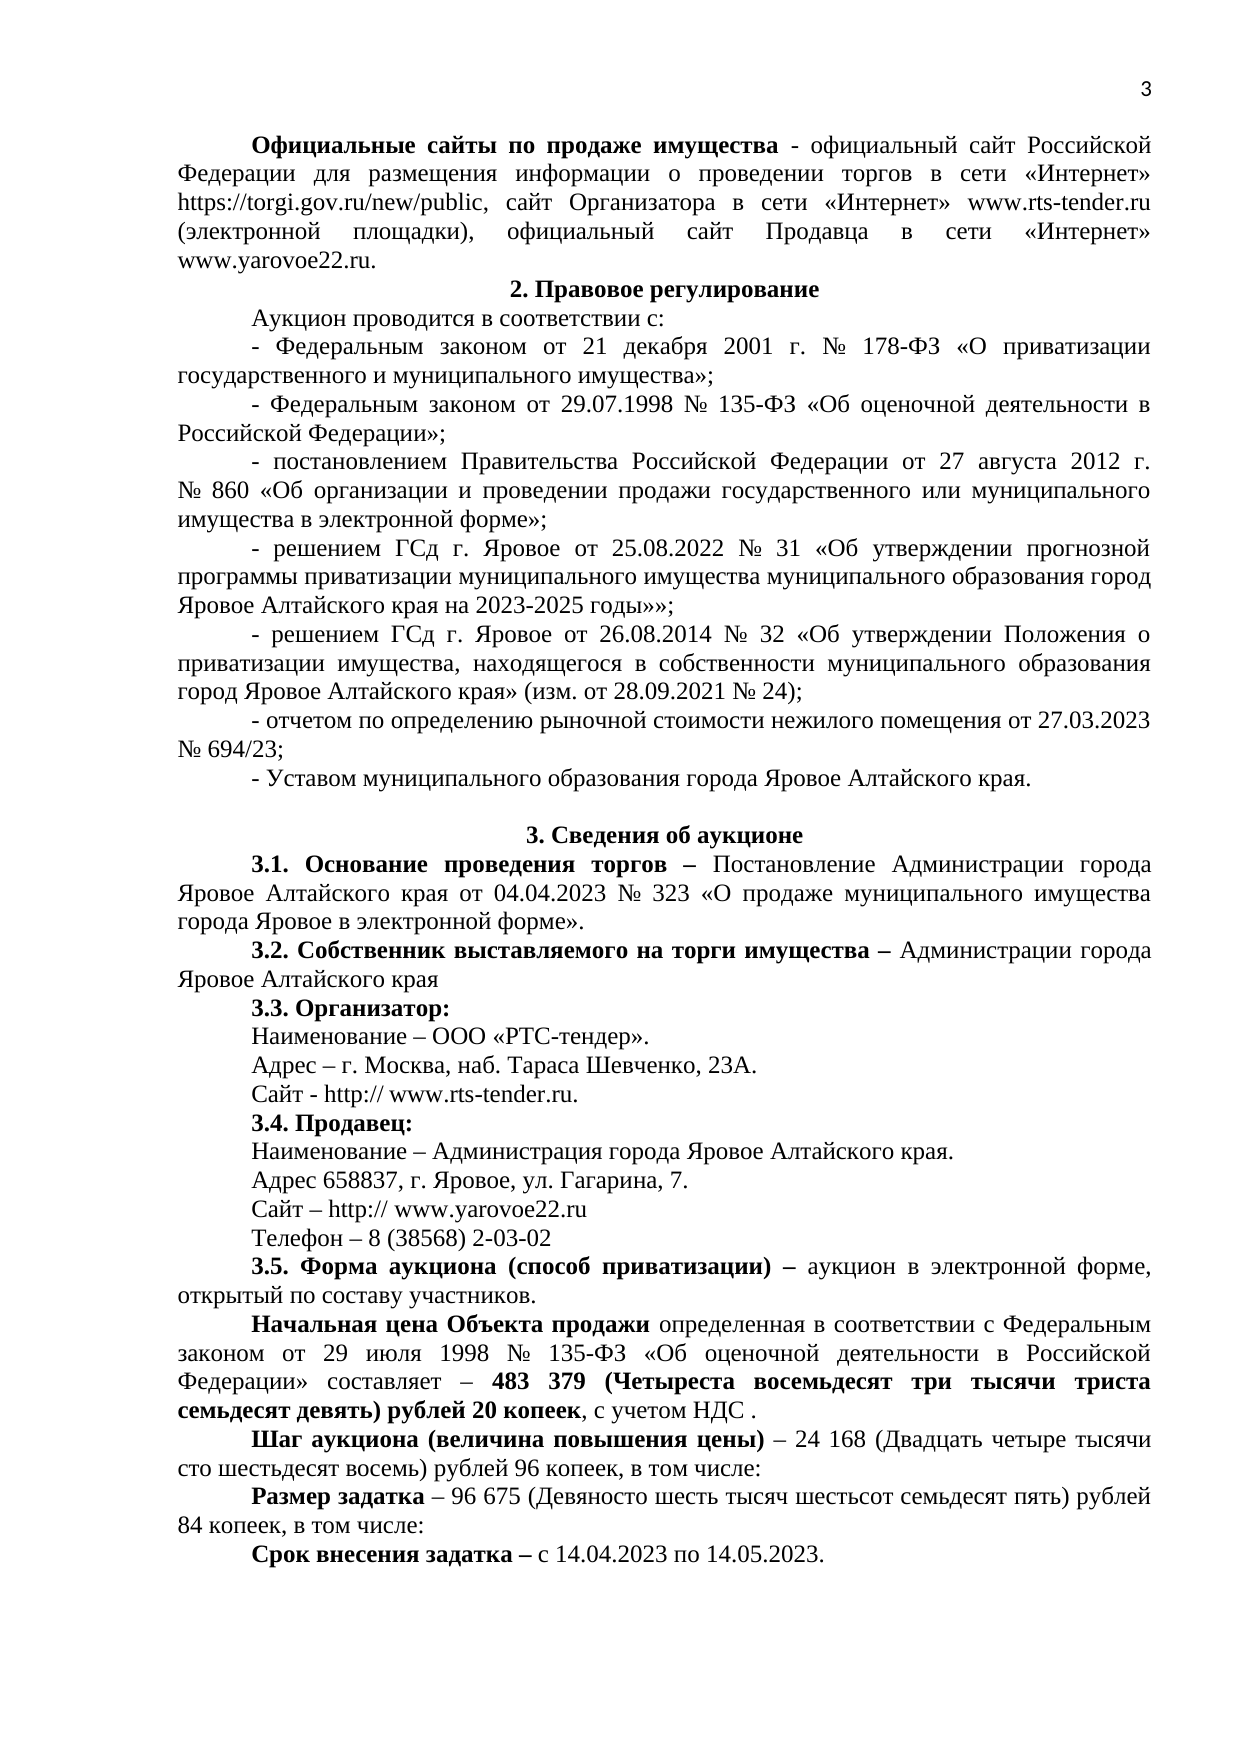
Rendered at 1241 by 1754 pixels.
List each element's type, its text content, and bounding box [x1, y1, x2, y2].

text 3. Сведения об аукционе [177, 820, 1152, 849]
text Адрес – г. Москва, наб. Тараса Шевченко, 23А. [177, 1050, 1152, 1079]
text Срок внесения задатка – с 14.04.2023 по 14.05.2023. [177, 1539, 1152, 1568]
text Телефон – 8 (38568) 2-03-02 [177, 1223, 1152, 1251]
text - Уставом муниципального образования города Яровое Алтайского края. [177, 763, 1152, 791]
text - отчетом по определению рыночной стоимости нежилого помещения от 27.03.2023 № 694/23; [177, 705, 1152, 763]
text Размер задатка – 96 675 (Девяносто шесть тысяч шестьсот семьдесят пять) рублей 84 копеек, в том числе: [177, 1481, 1152, 1539]
text Адрес 658837, г. Яровое, ул. Гагарина, 7. [177, 1165, 1152, 1194]
text - Федеральным законом от 29.07.1998 № 135-ФЗ «Об оценочной деятельности в Российской Федерации»; [177, 389, 1152, 446]
text 3.4. Продавец: [177, 1108, 1152, 1136]
text Сайт - http:// www.rts-tender.ru. [177, 1079, 1152, 1108]
text - решением ГСд г. Яровое от 25.08.2022 № 31 «Об утверждении прогнозной программы приватизации муниципального имущества муниципального образования город Яровое Алтайского края на 2023-2025 годы»»; [177, 533, 1152, 619]
text Шаг аукциона (величина повышения цены) – 24 168 (Двадцать четыре тысячи сто шестьдесят восемь) рублей 96 копеек, в том числе: [177, 1424, 1152, 1481]
text Наименование – Администрация города Яровое Алтайского края. [177, 1136, 1152, 1165]
text 3.3. Организатор: [177, 993, 1152, 1021]
text - решением ГСд г. Яровое от 26.08.2014 № 32 «Об утверждении Положения о приватизации имущества, находящегося в собственности муниципального образования город Яровое Алтайского края» (изм. от 28.09.2021 № 24); [177, 619, 1152, 705]
text 3.2. Собственник выставляемого на торги имущества – Администрации города Яровое Алтайского края [177, 935, 1152, 993]
text Начальная цена Объекта продажи определенная в соответствии с Федеральным законом от 29 июля 1998 № 135-ФЗ «Об оценочной деятельности в Российской Федерации» составляет – 483 379 (Четыреста восемьдесят три тысячи триста семьдесят девять) рублей 20 копеек, с учетом НДС . [177, 1309, 1152, 1424]
text - постановлением Правительства Российской Федерации от 27 августа 2012 г. № 860 «Об организации и проведении продажи государственного или муниципального имущества в электронной форме»; [177, 446, 1152, 533]
text Официальные сайты по продаже имущества - официальный сайт Российской Федерации для размещения информации о проведении торгов в сети «Интернет» https://torgi.gov.ru/new/public, сайт Организатора в сети «Интернет» www.rts-tender.ru (электронной площадки), официальный сайт Продавца в сети «Интернет» www.yarovoe22.ru. [177, 130, 1152, 274]
text Наименование – ООО «РТС-тендер». [177, 1021, 1152, 1050]
text 2. Правовое регулирование [177, 274, 1152, 303]
text Аукцион проводится в соответствии с: [177, 303, 1152, 331]
text - Федеральным законом от 21 декабря 2001 г. № 178-ФЗ «О приватизации государственного и муниципального имущества»; [177, 331, 1152, 389]
text Сайт – http:// www.yarovoe22.ru [177, 1194, 1152, 1223]
text 3.5. Форма аукциона (способ приватизации) – аукцион в электронной форме, открытый по составу участников. [177, 1251, 1152, 1309]
text 3.1. Основание проведения торгов – Постановление Администрации города Яровое Алтайского края от 04.04.2023 № 323 «О продаже муниципального имущества города Яровое в электронной форме». [177, 849, 1152, 935]
